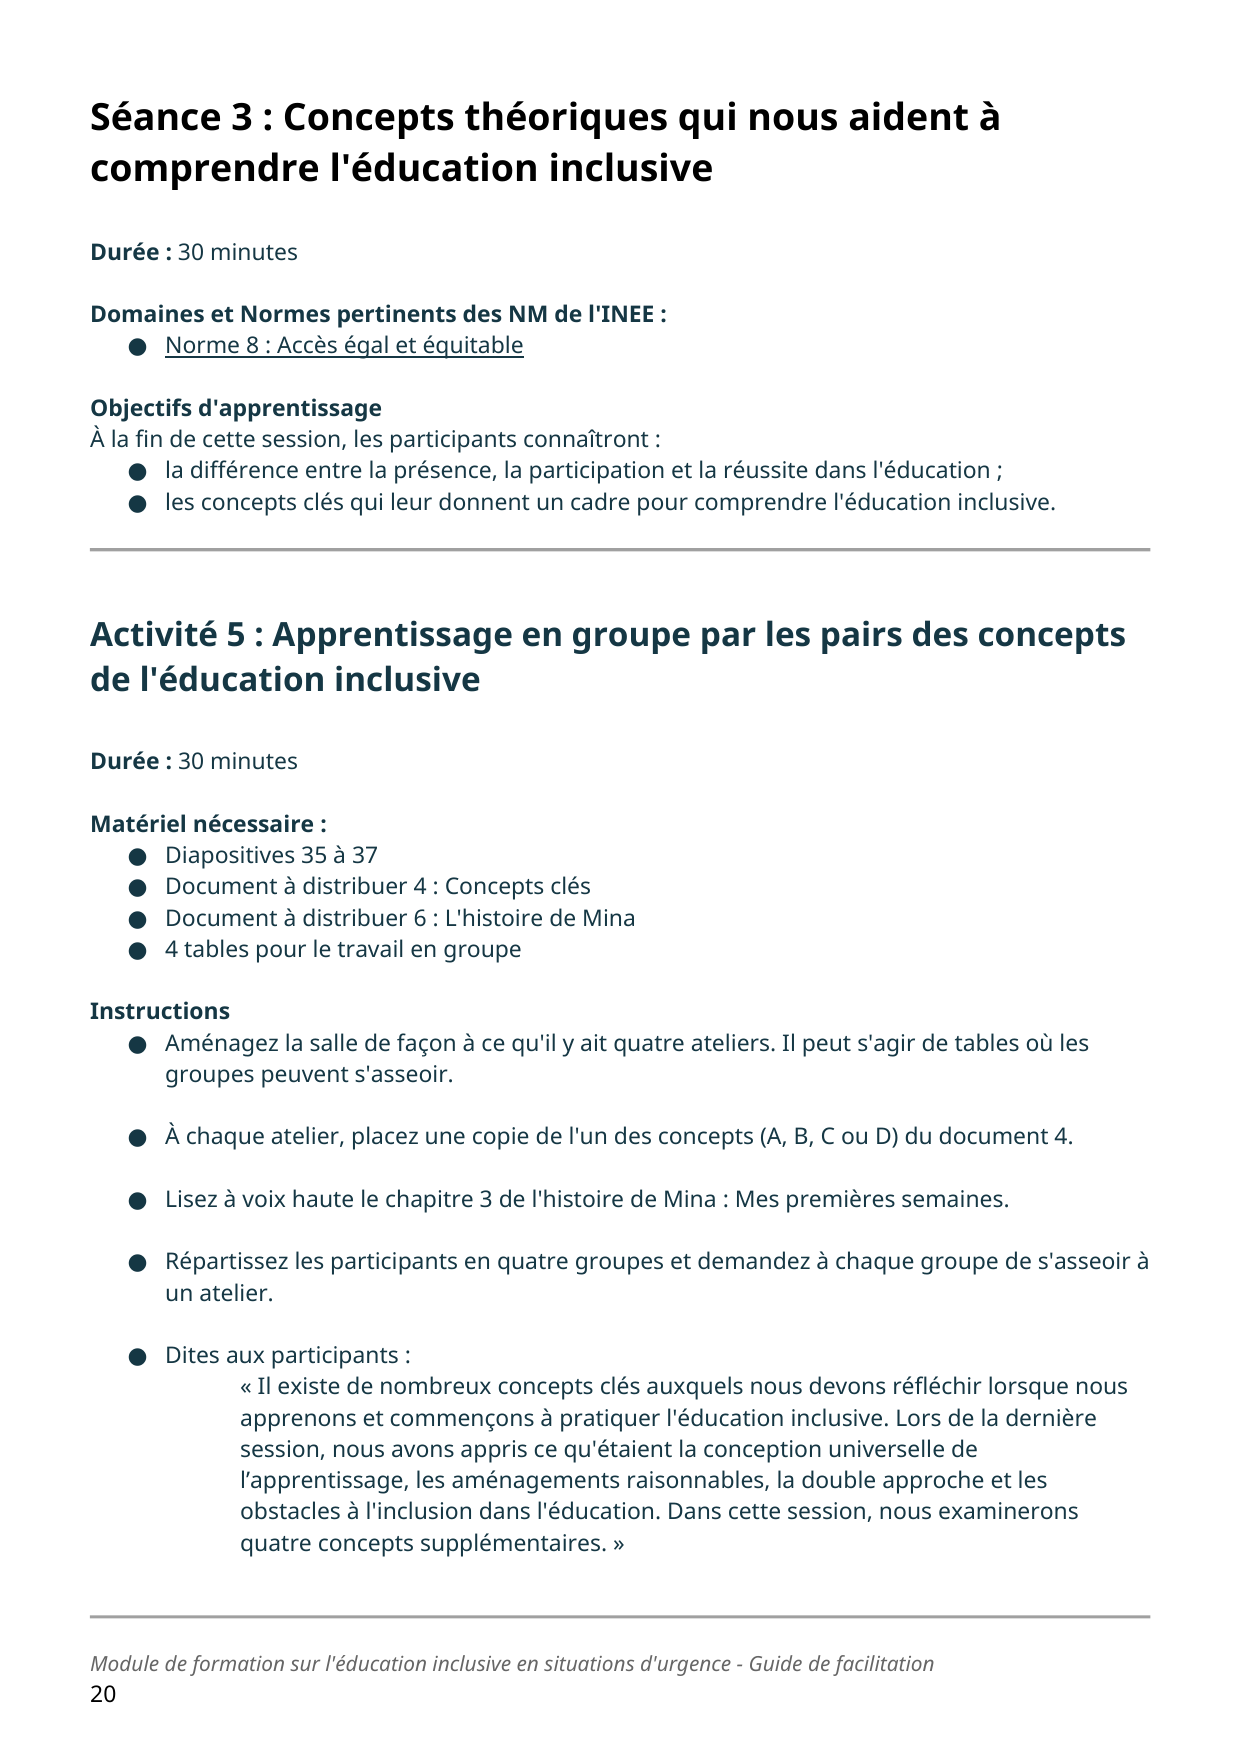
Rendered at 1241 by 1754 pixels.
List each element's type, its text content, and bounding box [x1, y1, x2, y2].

list Dites aux participants : [127, 1339, 1150, 1370]
list Diapositives 35 à 37 [127, 839, 1150, 870]
list Lisez à voix haute le chapitre 3 de l'histoire de Mina : Mes premières semaines. [127, 1183, 1150, 1245]
list Norme 8 : Accès égal et équitable [127, 329, 1150, 361]
text Matériel nécessaire : [90, 808, 1150, 839]
text « Il existe de nombreux concepts clés auxquels nous devons réfléchir lorsque nous apprenons et commençons à pratiquer l'éducation inclusive. Lors de la dernière session, nous avons appris ce qu'étaient la conception universelle de l’apprentissage, les aménagements raisonnables, la double approche et les obstacles à l'inclusion dans l'éducation. Dans cette session, nous examinerons quatre concepts supplémentaires. » [240, 1370, 1150, 1558]
text Durée : 30 minutes [90, 236, 1150, 267]
text Durée : 30 minutes [90, 745, 1150, 777]
list la différence entre la présence, la participation et la réussite dans l'éducation ; [127, 454, 1150, 486]
text Instructions [90, 995, 1150, 1027]
text Objectifs d'apprentissage [90, 392, 1150, 423]
list les concepts clés qui leur donnent un cadre pour comprendre l'éducation inclusive. [127, 486, 1150, 517]
text À la fin de cette session, les participants connaîtront : [90, 423, 1150, 454]
subtitle Séance 3 : Concepts théoriques qui nous aident à comprendre l'éducation inclusive [90, 90, 1150, 192]
list 4 tables pour le travail en groupe [127, 933, 1150, 964]
list Aménagez la salle de façon à ce qu'il y ait quatre ateliers. Il peut s'agir de tables où les groupes peuvent s'asseoir. [127, 1027, 1150, 1120]
list Répartissez les participants en quatre groupes et demandez à chaque groupe de s'asseoir à un atelier. [127, 1245, 1150, 1339]
list À chaque atelier, placez une copie de l'un des concepts (A, B, C ou D) du document 4. [127, 1120, 1150, 1183]
list Document à distribuer 4 : Concepts clés [127, 870, 1150, 902]
text Domaines et Normes pertinents des NM de l'INEE : [90, 298, 1150, 329]
list Document à distribuer 6 : L'histoire de Mina [127, 902, 1150, 933]
subtitle Activité 5 : Apprentissage en groupe par les pairs des concepts de l'éducation inclusive [90, 611, 1150, 702]
